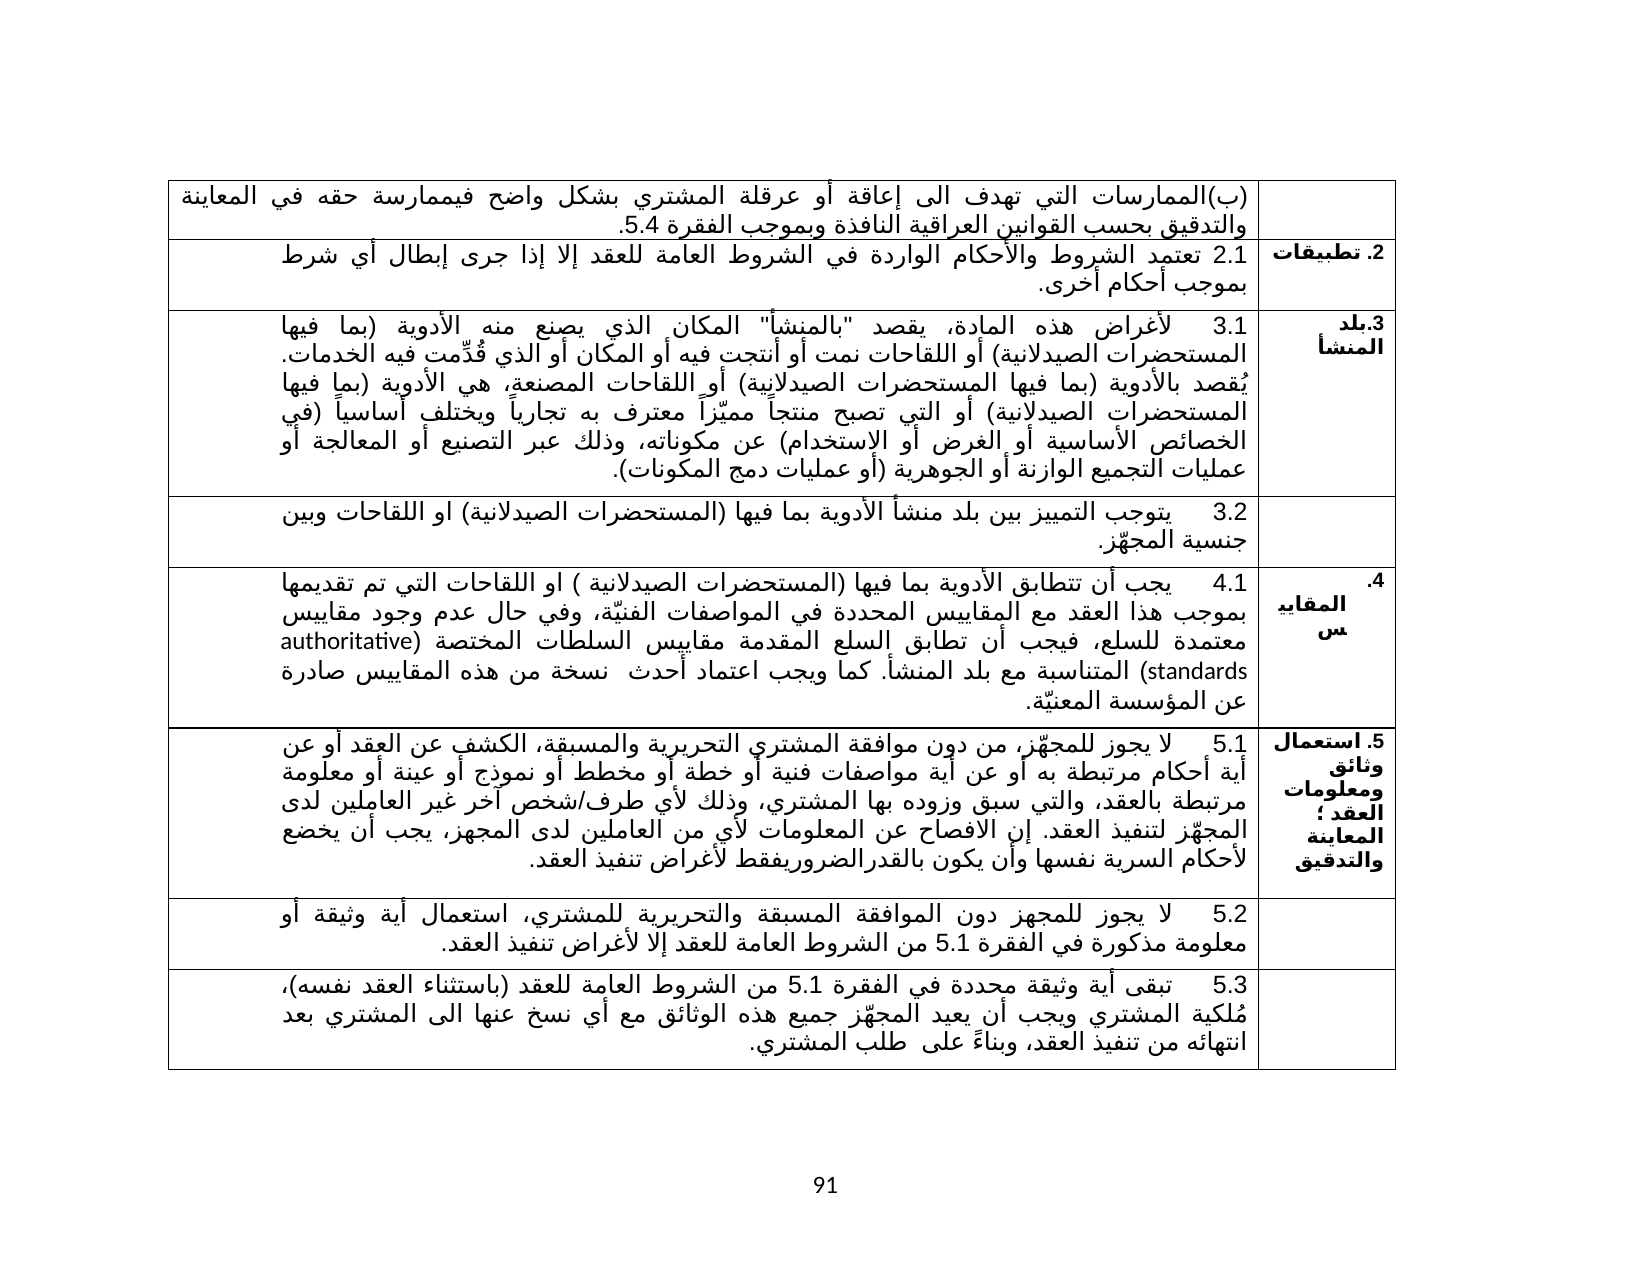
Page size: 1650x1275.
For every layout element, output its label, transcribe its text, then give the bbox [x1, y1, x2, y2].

table_cell 4.1 يجب أن تتطابق الأدوية بما فيها (المستحضرات الصيدلانية ) او اللقاحات التي تم تقديمها بموجب هذا العقد مع المقاييس المحددة في المواصفات الفنيّة، وفي حال عدم وجود مقاييس معتمدة للسلع، فيجب أن تطابق السلع المقدمة مقاييس السلطات المختصة (authoritative standards) المتناسبة مع بلد المنشأ. كما ويجب اعتماد أحدث نسخة من هذه المقاييس صادرة عن المؤسسة المعنيّة. [169, 568, 1258, 727]
table_cell [1259, 181, 1395, 238]
table_cell 2.1 تعتمد الشروط والأحكام الواردة في الشروط العامة للعقد إلا إذا جرى إبطال أي شرط بموجب أحكام أخرى. [169, 240, 1258, 309]
table_cell 3.2 يتوجب التمييز بين بلد منشأ الأدوية بما فيها (المستحضرات الصيدلانية) او اللقاحات وبين جنسية المجهّز. [169, 497, 1258, 567]
table_cell 5.3 تبقى أية وثيقة محددة في الفقرة 5.1 من الشروط العامة للعقد (باستثناء العقد نفسه)، مُلكية المشتري ويجب أن يعيد المجهّز جميع هذه الوثائق مع أي نسخ عنها الى المشتري بعد انتهائه من تنفيذ العقد، وبناءً على طلب المشتري. [169, 970, 1258, 1068]
table_cell (ب)الممارسات التي تهدف الى إعاقة أو عرقلة المشتري بشكل واضح فيممارسة حقه في المعاينة والتدقيق بحسب القوانين العراقية النافذة وبموجب الفقرة 5.4. [169, 181, 1258, 238]
table_cell [1259, 497, 1395, 567]
table_cell 5.1 لا يجوز للمجهّز، من دون موافقة المشتري التحريرية والمسبقة، الكشف عن العقد أو عن أية أحكام مرتبطة به أو عن أية مواصفات فنية أو خطة أو مخطط أو نموذج أو عينة أو معلومة مرتبطة بالعقد، والتي سبق وزوده بها المشتري، وذلك لأي طرف/شخص آخر غير العاملين لدى المجهّز لتنفيذ العقد. إن الافصاح عن المعلومات لأي من العاملين لدى المجهز، يجب أن يخضع لأحكام السرية نفسها وأن يكون بالقدرالضروريفقط لأغراض تنفيذ العقد. [169, 729, 1258, 898]
table_cell 3.بلد المنشأ [1259, 311, 1395, 496]
table_cell 2. تطبيقات [1259, 240, 1395, 309]
table_cell 3.1 لأغراض هذه المادة، يقصد "بالمنشأ" المكان الذي يصنع منه الأدوية (بما فيها المستحضرات الصيدلانية) أو اللقاحات نمت أو أنتجت فيه أو المكان أو الذي قُدِّمت فيه الخدمات. يُقصد بالأدوية (بما فيها المستحضرات الصيدلانية) أو اللقاحات المصنعة، هي الأدوية (بما فيها المستحضرات الصيدلانية) أو التي تصبح منتجاً مميّزاً معترف به تجارياً ويختلف أساسياً (في الخصائص الأساسية أو الغرض أو الاستخدام) عن مكوناته، وذلك عبر التصنيع أو المعالجة أو عمليات التجميع الوازنة أو الجوهرية (أو عمليات دمج المكونات). [169, 311, 1258, 496]
table_cell [1259, 970, 1395, 1068]
table_cell 4. المقاييس [1259, 568, 1395, 727]
table_cell 5. استعمال وثائق ومعلومات العقد ؛ المعاينة والتدقيق [1259, 729, 1395, 898]
table_cell [1259, 899, 1395, 969]
table_cell 5.2 لا يجوز للمجهز دون الموافقة المسبقة والتحريرية للمشتري، استعمال أية وثيقة أو معلومة مذكورة في الفقرة 5.1 من الشروط العامة للعقد إلا لأغراض تنفيذ العقد. [169, 899, 1258, 969]
